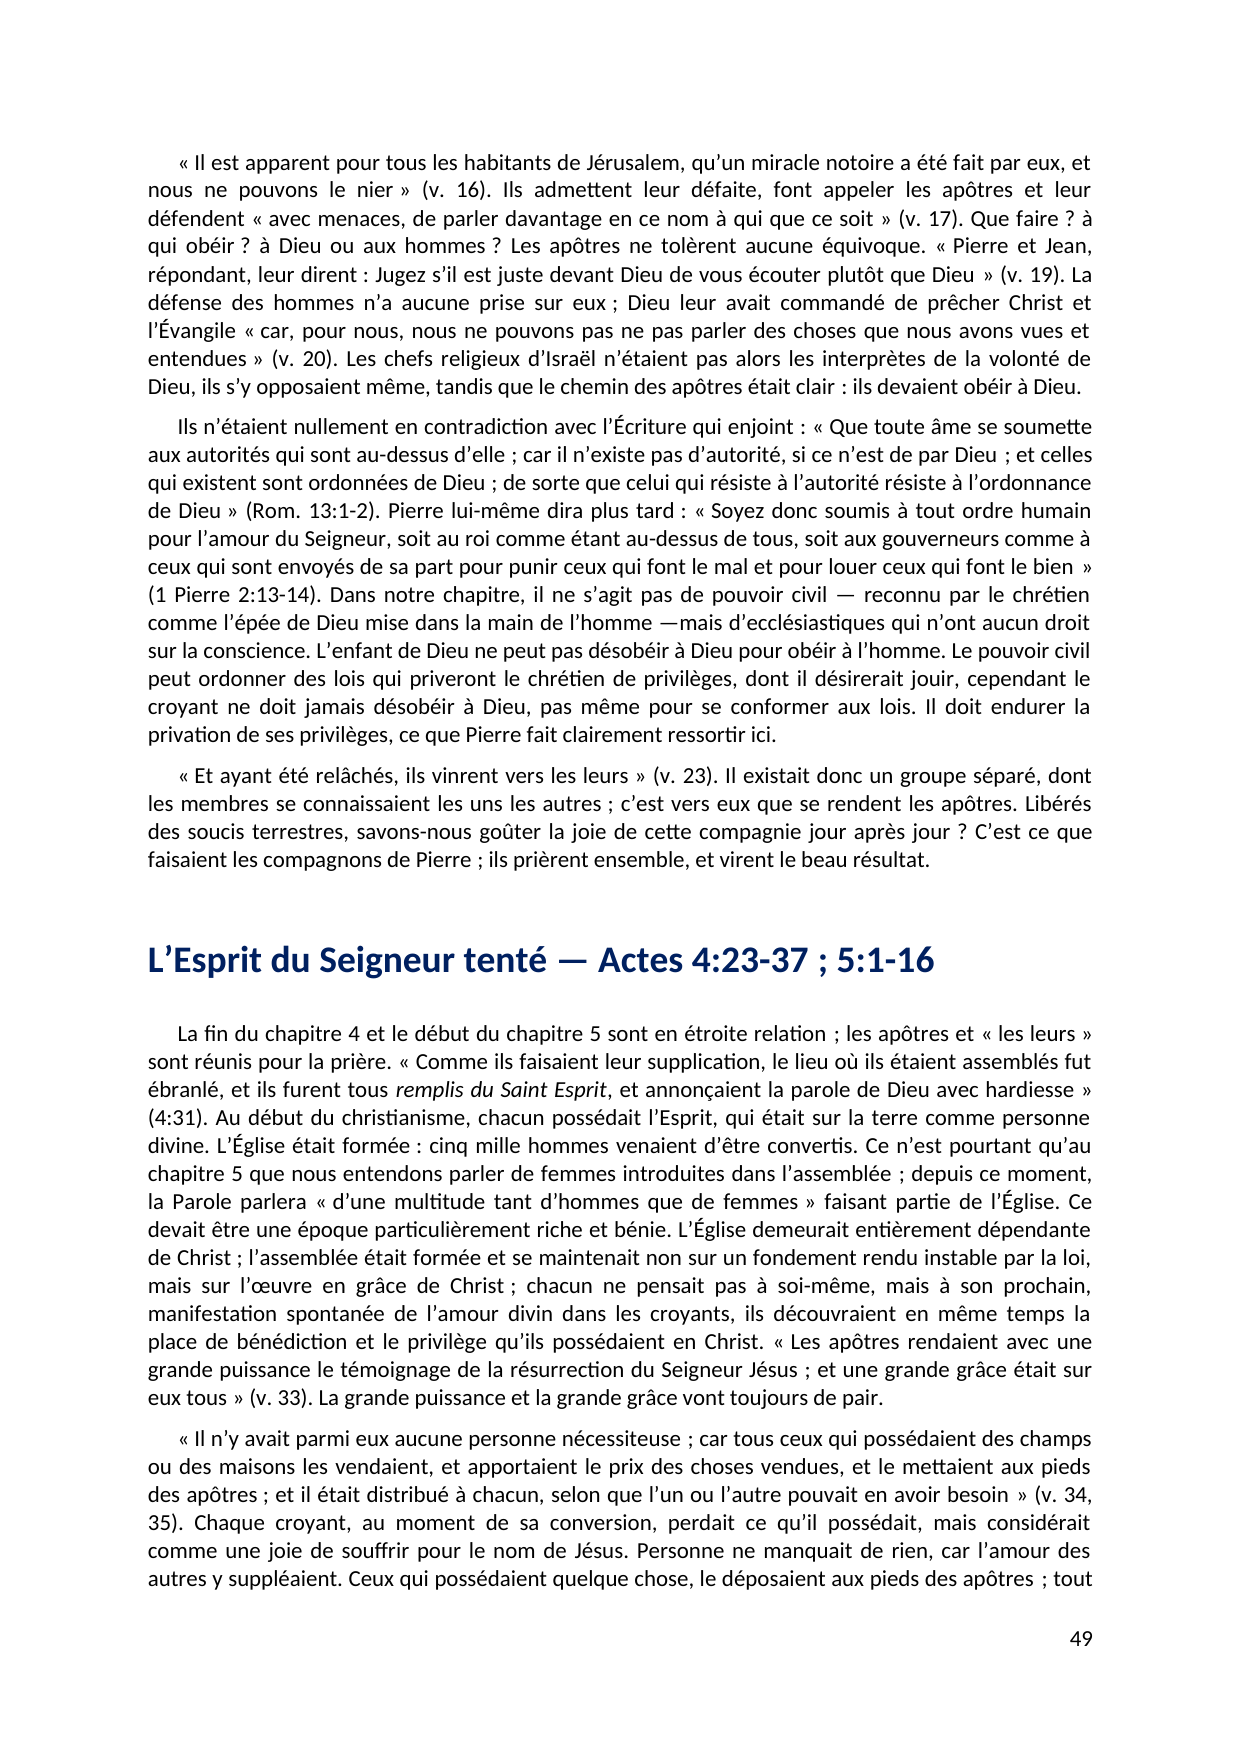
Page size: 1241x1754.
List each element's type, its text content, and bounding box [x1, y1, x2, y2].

subtitle L’Esprit du Seigneur tenté — Actes 4:23-37 ; 5:1-16 [148, 936, 1093, 981]
text La fin du chapitre 4 et le début du chapitre 5 sont en étroite relation ; les apôtres et « les leurs » sont réunis pour la prière. « Comme ils faisaient leur supplication, le lieu où ils étaient assemblés fut ébranlé, et ils furent tous remplis du Saint Esprit, et annonçaient la parole de Dieu avec hardiesse » (4:31). Au début du christianisme, chacun possédait l’Esprit, qui était sur la terre comme personne divine. L’Église était formée : cinq mille hommes venaient d’être convertis. Ce n’est pourtant qu’au chapitre 5 que nous entendons parler de femmes introduites dans l’assemblée ; depuis ce moment, la Parole parlera « d’une multitude tant d’hommes que de femmes » faisant partie de l’Église. Ce devait être une époque particulièrement riche et bénie. L’Église demeurait entièrement dépendante de Christ ; l’assemblée était formée et se maintenait non sur un fondement rendu instable par la loi, mais sur l’œuvre en grâce de Christ ; chacun ne pensait pas à soi-même, mais à son prochain, manifestation spontanée de l’amour divin dans les croyants, ils découvraient en même temps la place de bénédiction et le privilège qu’ils possédaient en Christ. « Les apôtres rendaient avec une grande puissance le témoignage de la résurrection du Seigneur Jésus ; et une grande grâce était sur eux tous » (v. 33). La grande puissance et la grande grâce vont toujours de pair. [148, 1019, 1093, 1411]
text « Et ayant été relâchés, ils vinrent vers les leurs » (v. 23). Il existait donc un groupe séparé, dont les membres se connaissaient les uns les autres ; c’est vers eux que se rendent les apôtres. Libérés des soucis terrestres, savons-nous goûter la joie de cette compagnie jour après jour ? C’est ce que faisaient les compagnons de Pierre ; ils prièrent ensemble, et virent le beau résultat. [148, 761, 1093, 873]
text Ils n’étaient nullement en contradiction avec l’Écriture qui enjoint : « Que toute âme se soumette aux autorités qui sont au-dessus d’elle ; car il n’existe pas d’autorité, si ce n’est de par Dieu ; et celles qui existent sont ordonnées de Dieu ; de sorte que celui qui résiste à l’autorité résiste à l’ordonnance de Dieu » (Rom. 13:1-2). Pierre lui-même dira plus tard : « Soyez donc soumis à tout ordre humain pour l’amour du Seigneur, soit au roi comme étant au-dessus de tous, soit aux gouverneurs comme à ceux qui sont envoyés de sa part pour punir ceux qui font le mal et pour louer ceux qui font le bien » (1 Pierre 2:13-14). Dans notre chapitre, il ne s’agit pas de pouvoir civil — reconnu par le chrétien comme l’épée de Dieu mise dans la main de l’homme —mais d’ecclésiastiques qui n’ont aucun droit sur la conscience. L’enfant de Dieu ne peut pas désobéir à Dieu pour obéir à l’homme. Le pouvoir civil peut ordonner des lois qui priveront le chrétien de privilèges, dont il désirerait jouir, cependant le croyant ne doit jamais désobéir à Dieu, pas même pour se conformer aux lois. Il doit endurer la privation de ses privilèges, ce que Pierre fait clairement ressortir ici. [148, 412, 1093, 748]
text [148, 1424, 1093, 1592]
text « Il est apparent pour tous les habitants de Jérusalem, qu’un miracle notoire a été fait par eux, et nous ne pouvons le nier » (v. 16). Ils admettent leur défaite, font appeler les apôtres et leur défendent « avec menaces, de parler davantage en ce nom à qui que ce soit » (v. 17). Que faire ? à qui obéir ? à Dieu ou aux hommes ? Les apôtres ne tolèrent aucune équivoque. « Pierre et Jean, répondant, leur dirent : Jugez s’il est juste devant Dieu de vous écouter plutôt que Dieu » (v. 19). La défense des hommes n’a aucune prise sur eux ; Dieu leur avait commandé de prêcher Christ et l’Évangile « car, pour nous, nous ne pouvons pas ne pas parler des choses que nous avons vues et entendues » (v. 20). Les chefs religieux d’Israël n’étaient pas alors les interprètes de la volonté de Dieu, ils s’y opposaient même, tandis que le chemin des apôtres était clair : ils devaient obéir à Dieu. [148, 148, 1093, 400]
